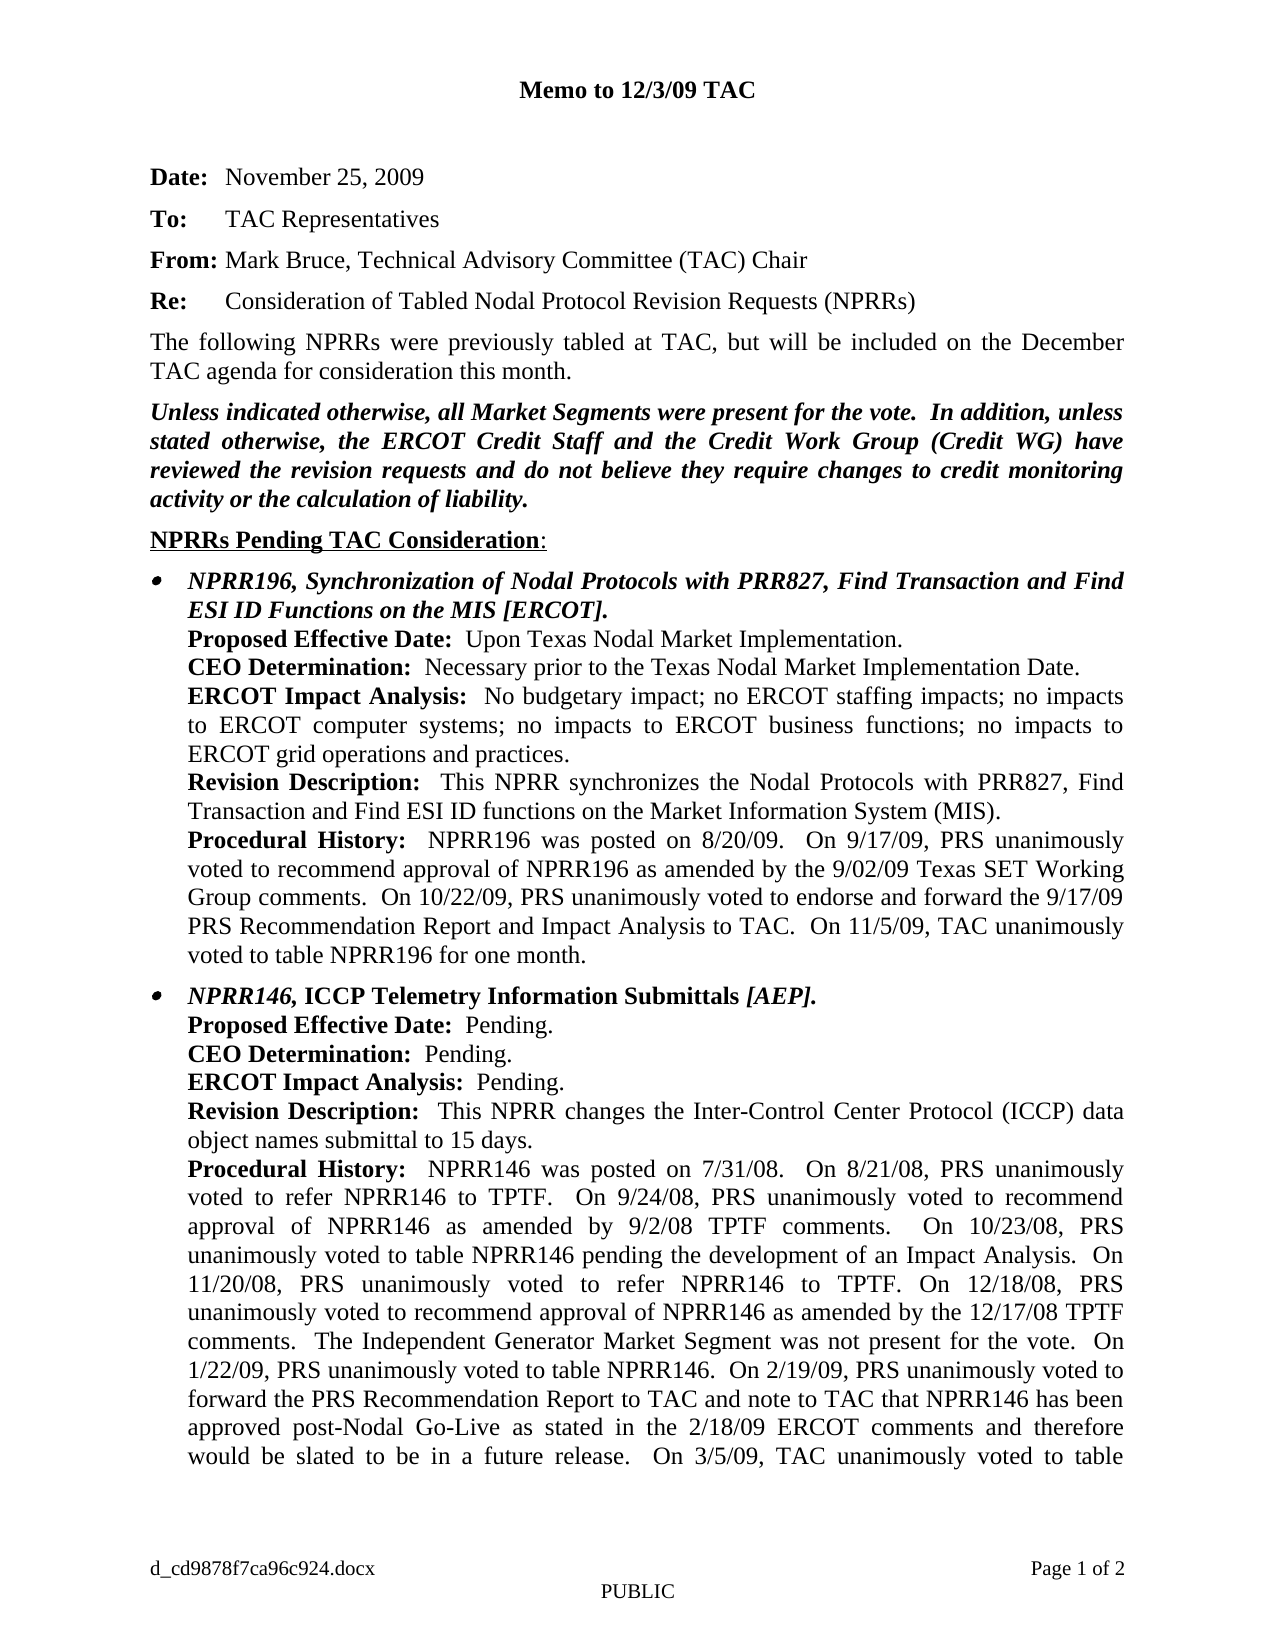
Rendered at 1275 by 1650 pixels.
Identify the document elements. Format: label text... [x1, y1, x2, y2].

text Revision Description: This NPRR synchronizes the Nodal Protocols with PRR827, Find Transaction and Find ESI ID functions on the Market Information System (MIS). [187, 767, 1125, 825]
text ERCOT Impact Analysis: Pending. [187, 1067, 1125, 1096]
text Revision Description: This NPRR changes the Inter-Control Center Protocol (ICCP) data object names submittal to 15 days. [187, 1096, 1125, 1154]
text Date: November 25, 2009 [150, 162, 1125, 191]
text To: TAC Representatives [150, 204, 1125, 232]
list NPRR196, Synchronization of Nodal Protocols with PRR827, Find Transaction and Find ESI ID Functions on the MIS [ERCOT]. [150, 566, 1125, 624]
text Re: Consideration of Tabled Nodal Protocol Revision Requests (NPRRs) [150, 286, 1125, 315]
text CEO Determination: Necessary prior to the Texas Nodal Market Implementation Date. [187, 652, 1125, 681]
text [187, 1154, 1125, 1470]
text ERCOT Impact Analysis: No budgetary impact; no ERCOT staffing impacts; no impacts to ERCOT computer systems; no impacts to ERCOT business functions; no impacts to ERCOT grid operations and practices. [187, 681, 1125, 767]
text Procedural History: NPRR196 was posted on 8/20/09. On 9/17/09, unanimously voted to recommend approval of NPRR196 as amended by the 9/02/09 Texas SET Working Group comments. On 10/22/09, unanimously voted to endorse and forward the 9/17/09 Recommendation Report and Impact Analysis to TAC. On 11/5/09, TAC unanimously voted to table NPRR196 for one month. [187, 825, 1125, 969]
text Unless indicated otherwise, all Market Segments were present for the vote. In addition, unless stated otherwise, the ERCOT Credit Staff and the Credit Work Group (Credit WG) have reviewed the revision requests and do not believe they require changes to credit monitoring activity or the calculation of liability. [150, 397, 1125, 512]
text The following NPRRs were previously tabled at TAC, but will be included on the December TAC agenda for consideration this month. [150, 327, 1125, 385]
subtitle NPRRs Pending TAC Consideration: [150, 525, 1125, 554]
text Proposed Effective Date: Pending. [187, 1010, 1125, 1039]
text Proposed Effective Date: Upon Nodal Market Implementation. [187, 624, 1125, 652]
text CEO Determination: Pending. [187, 1039, 1125, 1067]
list NPRR146, ICCP Telemetry Information Submittals [AEP]. [150, 981, 1125, 1010]
text From: Mark Bruce, Technical Advisory Committee (TAC) Chair [150, 245, 1125, 274]
